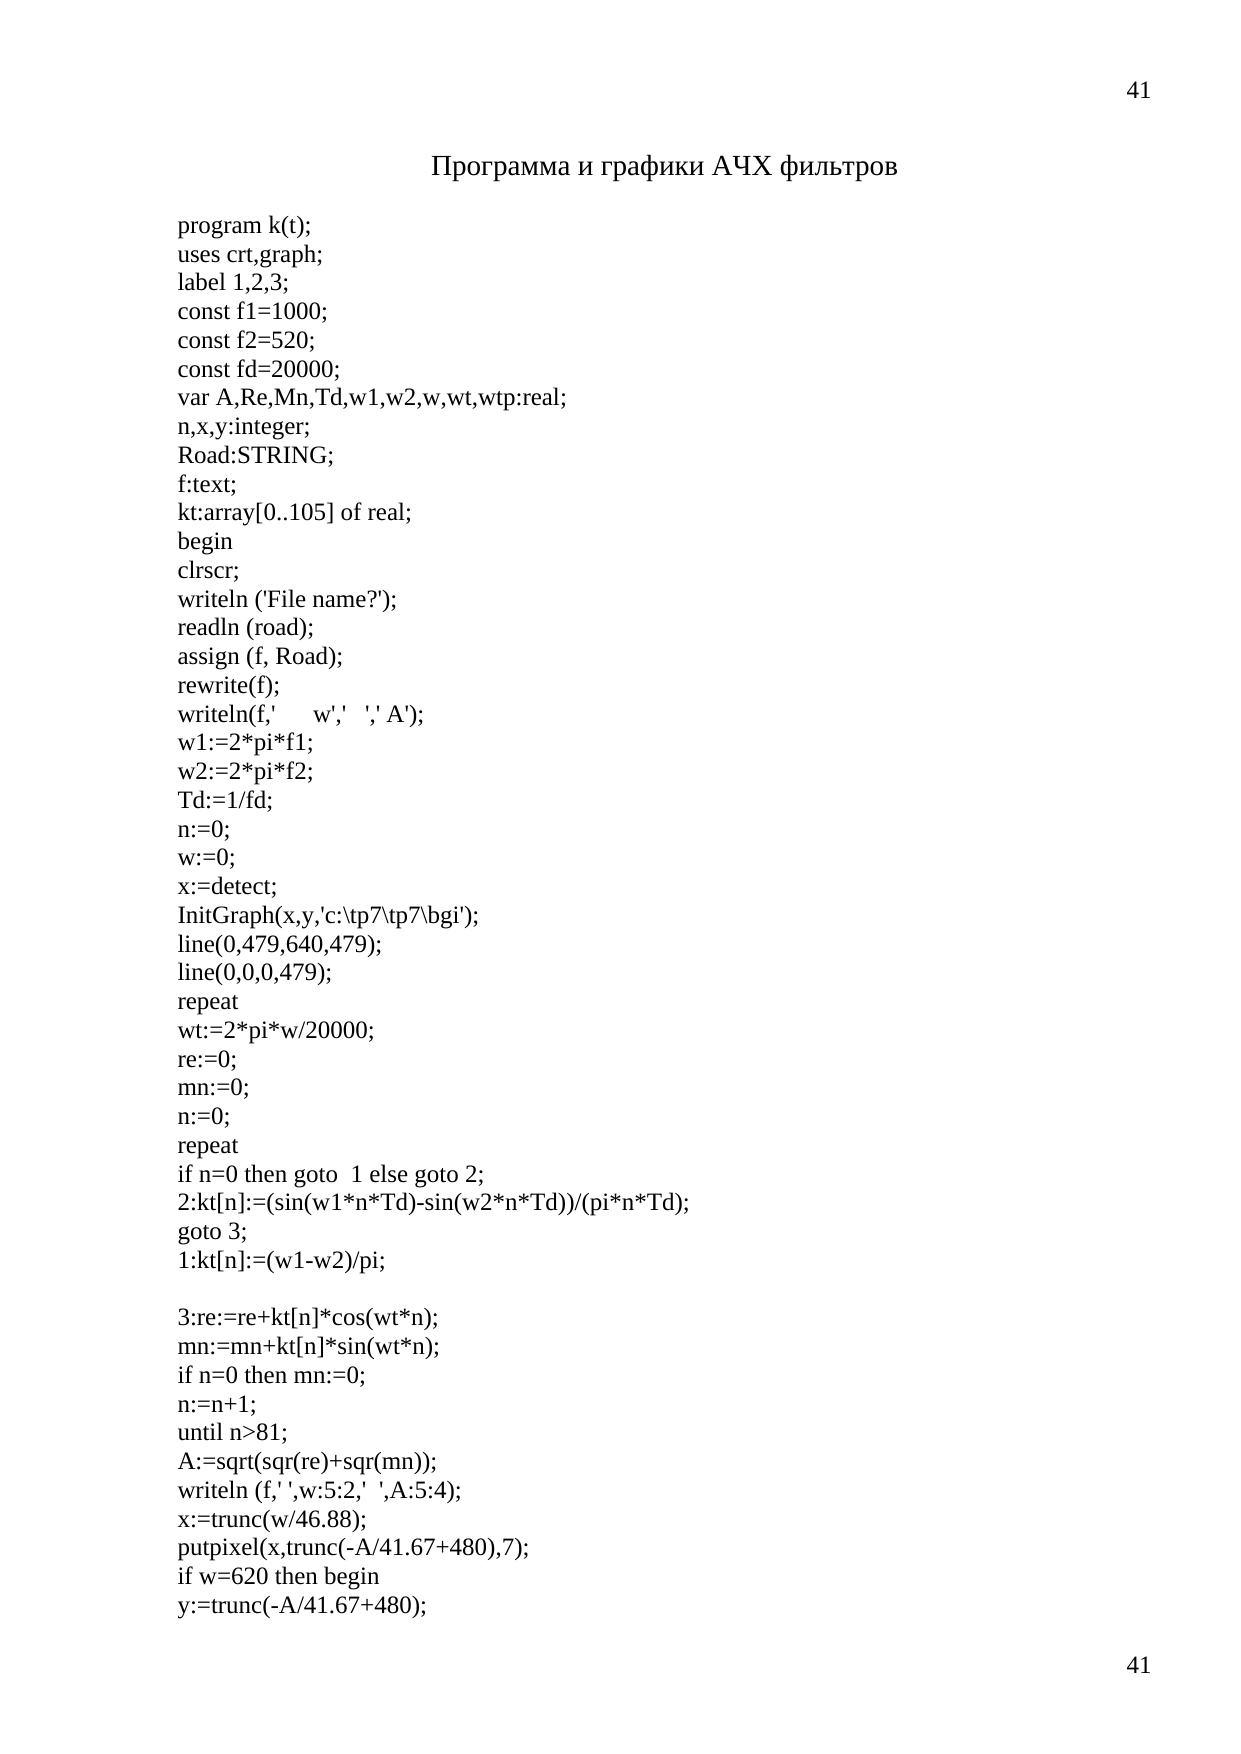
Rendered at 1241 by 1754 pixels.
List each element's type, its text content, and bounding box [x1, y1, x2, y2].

text putpixel(x,trunc(-A/41.67+480),7); [177, 1532, 1152, 1561]
text if w=620 then begin [177, 1561, 1152, 1590]
text clrscr; [177, 555, 1152, 584]
text repeat [177, 1130, 1152, 1159]
text Td:=1/fd; [177, 785, 1152, 814]
text until n>81; [177, 1417, 1152, 1446]
text 3:re:=re+kt[n]*cos(wt*n); [177, 1302, 1152, 1331]
text f:text; [177, 469, 1152, 497]
text mn:=0; [177, 1072, 1152, 1101]
text var A,Re,Mn,Td,w1,w2,w,wt,wtp:real; [177, 382, 1152, 411]
text label 1,2,3; [177, 267, 1152, 296]
text writeln (f,' ',w:5:2,' ',A:5:4); [177, 1475, 1152, 1504]
text Программа и графики АЧХ фильтров [177, 148, 1152, 181]
text uses crt,graph; [177, 239, 1152, 267]
text line(0,0,0,479); [177, 957, 1152, 986]
text goto 3; [177, 1216, 1152, 1245]
text if n=0 then goto 1 else goto 2; [177, 1159, 1152, 1187]
text const fd=20000; [177, 354, 1152, 382]
text readln (road); [177, 612, 1152, 641]
text 1:kt[n]:=(w1-w2)/pi; [177, 1245, 1152, 1274]
text y:=trunc(-A/41.67+480); [177, 1590, 1152, 1619]
text wt:=2*pi*w/20000; [177, 1015, 1152, 1044]
text InitGraph(x,y,'c:\tp7\tp7\bgi'); [177, 900, 1152, 929]
text w2:=2*pi*f2; [177, 756, 1152, 785]
text kt:array[0..105] of real; [177, 497, 1152, 526]
text begin [177, 526, 1152, 555]
text n:=0; [177, 814, 1152, 842]
text w:=0; [177, 842, 1152, 871]
text writeln(f,' w',' ',' A'); [177, 699, 1152, 727]
text w1:=2*pi*f1; [177, 727, 1152, 756]
text n,x,y:integer; [177, 411, 1152, 440]
text 2:kt[n]:=(sin(w1*n*Td)-sin(w2*n*Td))/(pi*n*Td); [177, 1187, 1152, 1216]
text const f1=1000; [177, 296, 1152, 325]
text writeln ('File name?'); [177, 584, 1152, 612]
text A:=sqrt(sqr(re)+sqr(mn)); [177, 1446, 1152, 1475]
text mn:=mn+kt[n]*sin(wt*n); [177, 1331, 1152, 1360]
text x:=detect; [177, 871, 1152, 900]
text const f2=520; [177, 325, 1152, 354]
text line(0,479,640,479); [177, 929, 1152, 957]
text program k(t); [177, 210, 1152, 239]
text n:=0; [177, 1101, 1152, 1130]
text re:=0; [177, 1044, 1152, 1072]
text Road:STRING; [177, 440, 1152, 469]
text repeat [177, 986, 1152, 1015]
text if n=0 then mn:=0; [177, 1360, 1152, 1389]
text n:=n+1; [177, 1389, 1152, 1417]
text x:=trunc(w/46.88); [177, 1504, 1152, 1532]
text rewrite(f); [177, 670, 1152, 699]
text assign (f, Road); [177, 641, 1152, 670]
